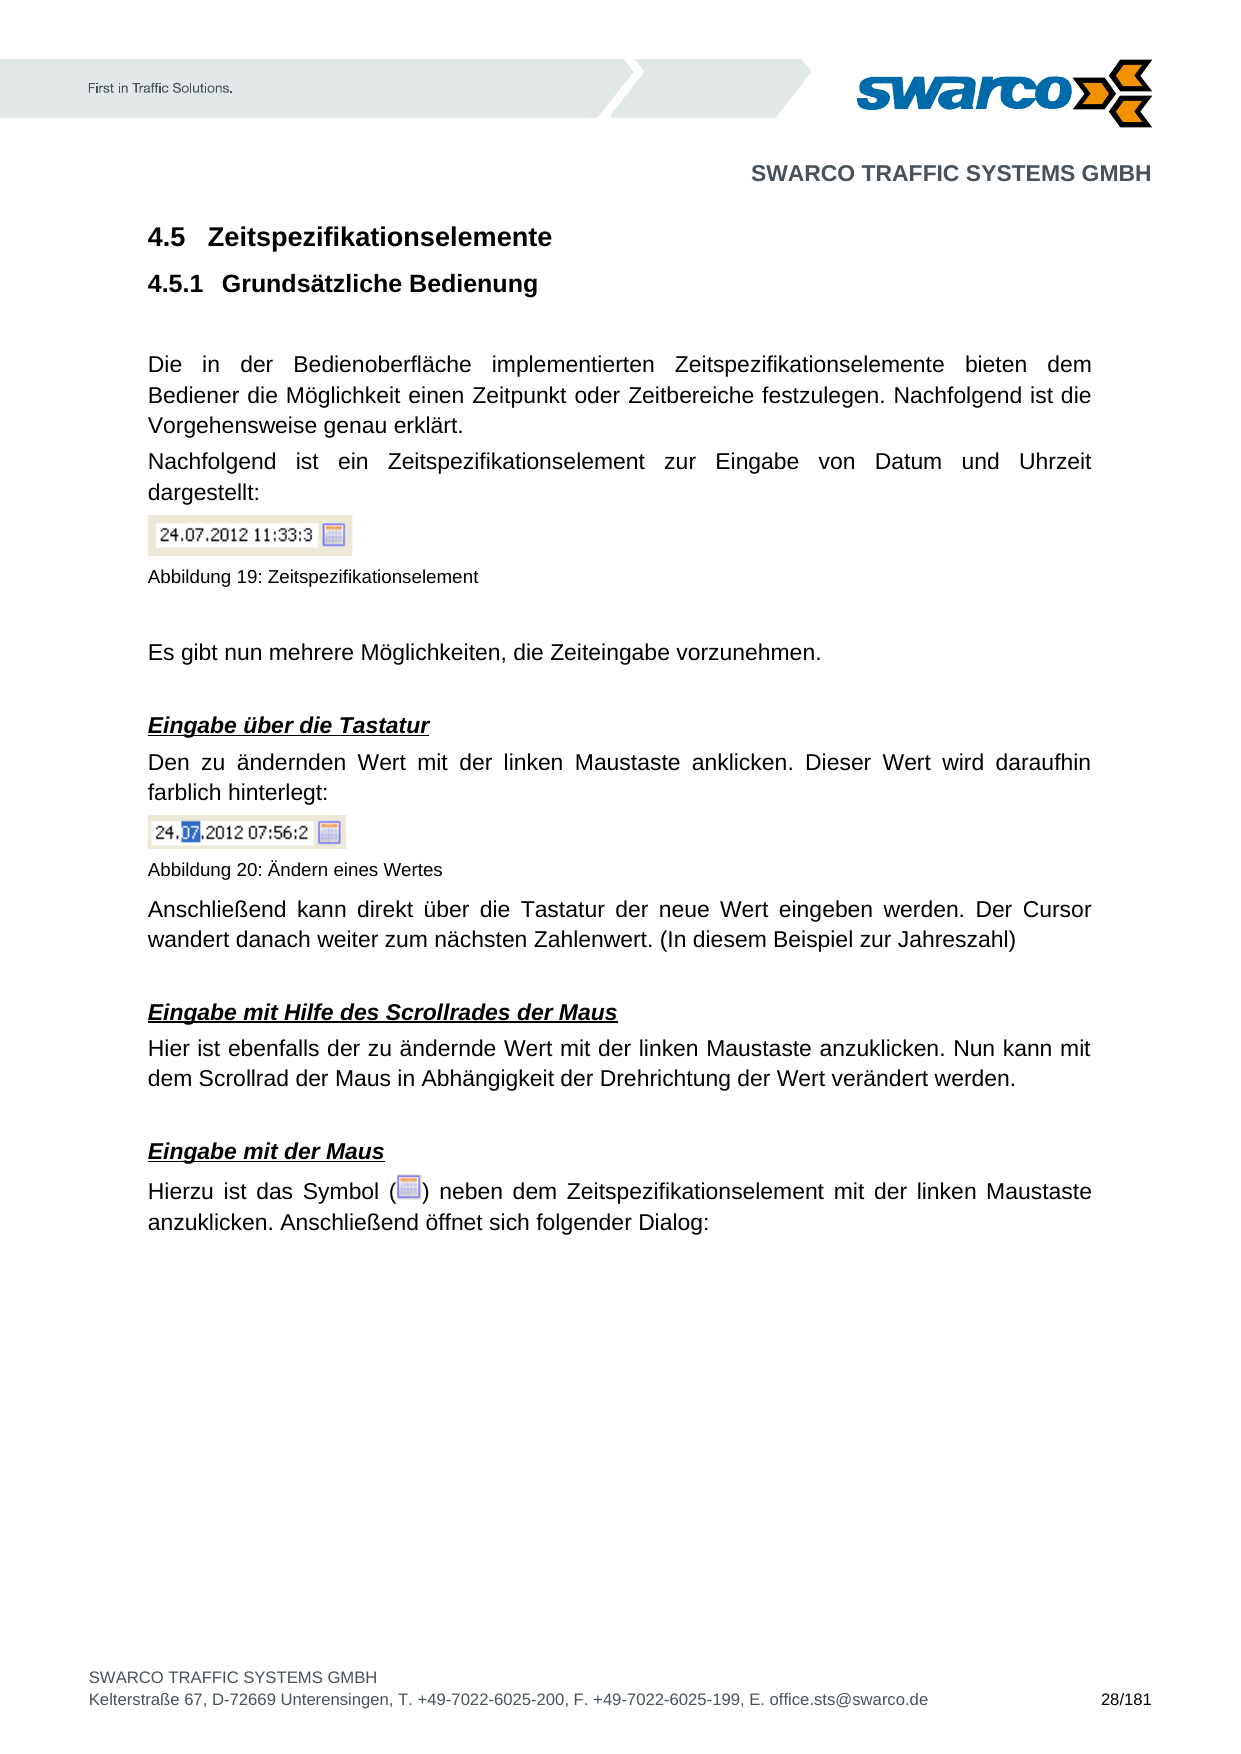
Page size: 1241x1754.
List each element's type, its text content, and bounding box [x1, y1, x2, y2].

text Die in der Bedienoberfläche implementierten Zeitspezifikationselemente bieten dem Bediener die Möglichkeit einen Zeitpunkt oder Zeitbereiche festzulegen. Nachfolgend ist die Vorgehensweise genau erklärt. [148, 351, 1092, 438]
text Eingabe über die Tastatur [148, 712, 1092, 739]
subtitle Grundsätzliche Bedienung [148, 269, 1092, 298]
text Nachfolgend ist ein Zeitspezifikationselement zur Eingabe von Datum und Uhrzeit dargestellt: [148, 448, 1092, 505]
text Abbildung 19: Zeitspezifikationselement [148, 566, 1092, 587]
text Hierzu ist das Symbol () neben dem Zeitspezifikationselement mit der linken Maustaste anzuklicken. Anschließend öffnet sich folgender Dialog: [148, 1175, 1092, 1235]
text Anschließend kann direkt über die Tastatur der neue Wert eingeben werden. Der Cursor wandert danach weiter zum nächsten Zahlenwert. (In diesem Beispiel zur Jahreszahl) [148, 896, 1092, 952]
picture [147, 515, 353, 556]
text Eingabe mit Hilfe des Scrollrades der Maus [148, 999, 1092, 1025]
text Es gibt nun mehrere Möglichkeiten, die Zeiteingabe vorzunehmen. [148, 639, 1092, 666]
text Hier ist ebenfalls der zu ändernde Wert mit der linken Maustaste anzuklicken. Nun kann mit dem Scrollrad der Maus in Abhängigkeit der Drehrichtung der Wert verändert werden. [148, 1035, 1092, 1092]
picture [396, 1174, 422, 1200]
text Abbildung 20: Ändern eines Wertes [148, 858, 1092, 880]
text Eingabe mit der Maus [148, 1138, 1092, 1165]
text Den zu ändernden Wert mit der linken Maustaste anklicken. Dieser Wert wird daraufhin farblich hinterlegt: [148, 749, 1092, 805]
subtitle Zeitspezifikationselemente [148, 221, 1092, 252]
picture [147, 815, 347, 849]
